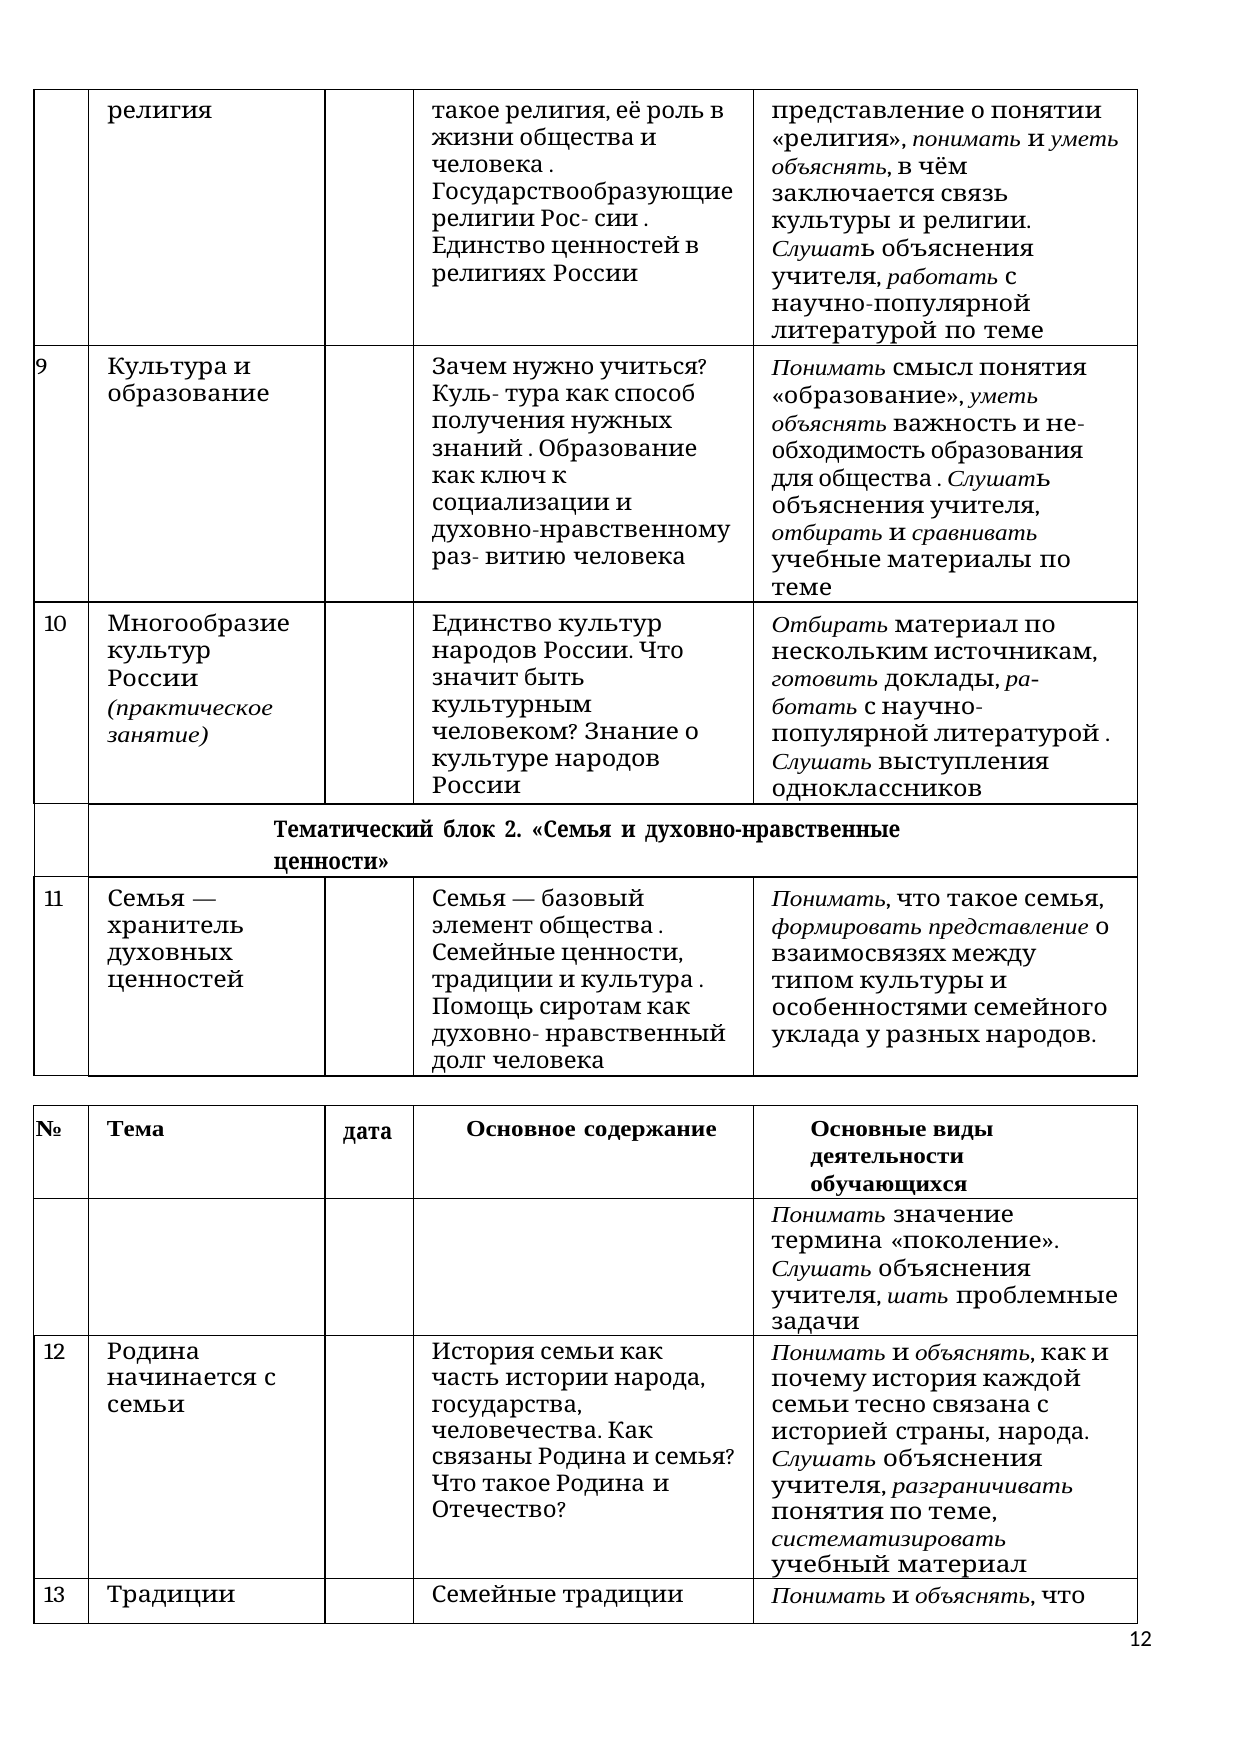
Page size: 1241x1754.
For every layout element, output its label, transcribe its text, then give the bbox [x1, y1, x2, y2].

table_cell [326, 878, 413, 1075]
table_cell Зачем нужно учиться? Куль- тура как способ получения нужных знаний . Образование как ключ к социализации и духовно-нравственному раз- витию человека [414, 346, 753, 601]
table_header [754, 90, 1137, 345]
table_cell 12 [35, 1336, 88, 1578]
table_header [326, 90, 413, 345]
table_cell Понимать, что такое семья, формировать представление о взаимосвязях между типом культуры и особенностями семейного уклада у разных народов. [754, 878, 1137, 1075]
table_header Культура и религия [89, 90, 324, 345]
table_header Тема [89, 1106, 324, 1198]
table_cell 13 [35, 1579, 88, 1622]
table_cell [34, 1199, 88, 1335]
table_cell Единство культур народов России. Что значит быть культурным человеком? Знание о культуре народов России [414, 603, 753, 803]
table_cell Понимать значение термина «поколение». Слушать объяснения учителя, шать проблемные задачи [754, 1199, 1137, 1335]
table_header Основные виды деятельности обучающихся [754, 1106, 1137, 1198]
table_cell Отбирать материал по нескольким источникам, готовить доклады, ра- ботать с научно-популярной литературой . Слушать выступления одноклассников [754, 603, 1137, 803]
table_cell [414, 1199, 753, 1335]
table_cell Родина начинается с семьи [89, 1336, 324, 1578]
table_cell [414, 1579, 753, 1622]
table_cell Тематический блок 2. «Семья и духовно-нравственные ценности» [89, 805, 1137, 876]
table_cell Многообразие культур России (практическое занятие) [89, 603, 324, 803]
table_cell [326, 603, 413, 803]
table_cell Семья — базовый элемент общества . Семейные ценности, традиции и культура . Помощь сиротам как духовно- нравственный долг человека [414, 878, 753, 1075]
table_cell [35, 804, 88, 876]
table_cell [326, 1336, 413, 1578]
table_cell Семья — хранитель духовных ценностей [89, 878, 324, 1075]
table_cell Культура и образование [89, 346, 324, 601]
table_cell [89, 1199, 324, 1335]
table_header дата [326, 1106, 413, 1198]
table_cell История семьи как часть истории народа, государства, человечества. Как связаны Родина и семья? Что такое Родина и Отечество? [414, 1336, 753, 1578]
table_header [414, 90, 753, 345]
table_cell 10 [35, 603, 88, 803]
table_cell [326, 1579, 413, 1622]
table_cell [754, 1579, 1137, 1622]
table_cell 11 [35, 877, 88, 1075]
table_header 8 [35, 90, 88, 345]
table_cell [89, 1579, 324, 1622]
table_cell [326, 1199, 413, 1335]
table_cell Понимать и объяснять, как и почему история каждой семьи тесно связана с историей страны, народа. Слушать объяснения учителя, разграничивать понятия по теме, систематизировать учебный материал [754, 1336, 1137, 1578]
table_header № [34, 1106, 88, 1198]
table_header Основное содержание [414, 1106, 753, 1198]
table_cell [326, 346, 413, 601]
table_cell 9 [35, 346, 88, 601]
table_cell Понимать смысл понятия «образование», уметь объяснять важность и не- обходимость образования для общества . Слушать объяснения учителя, отбирать и сравнивать учебные материалы по теме [754, 346, 1137, 601]
